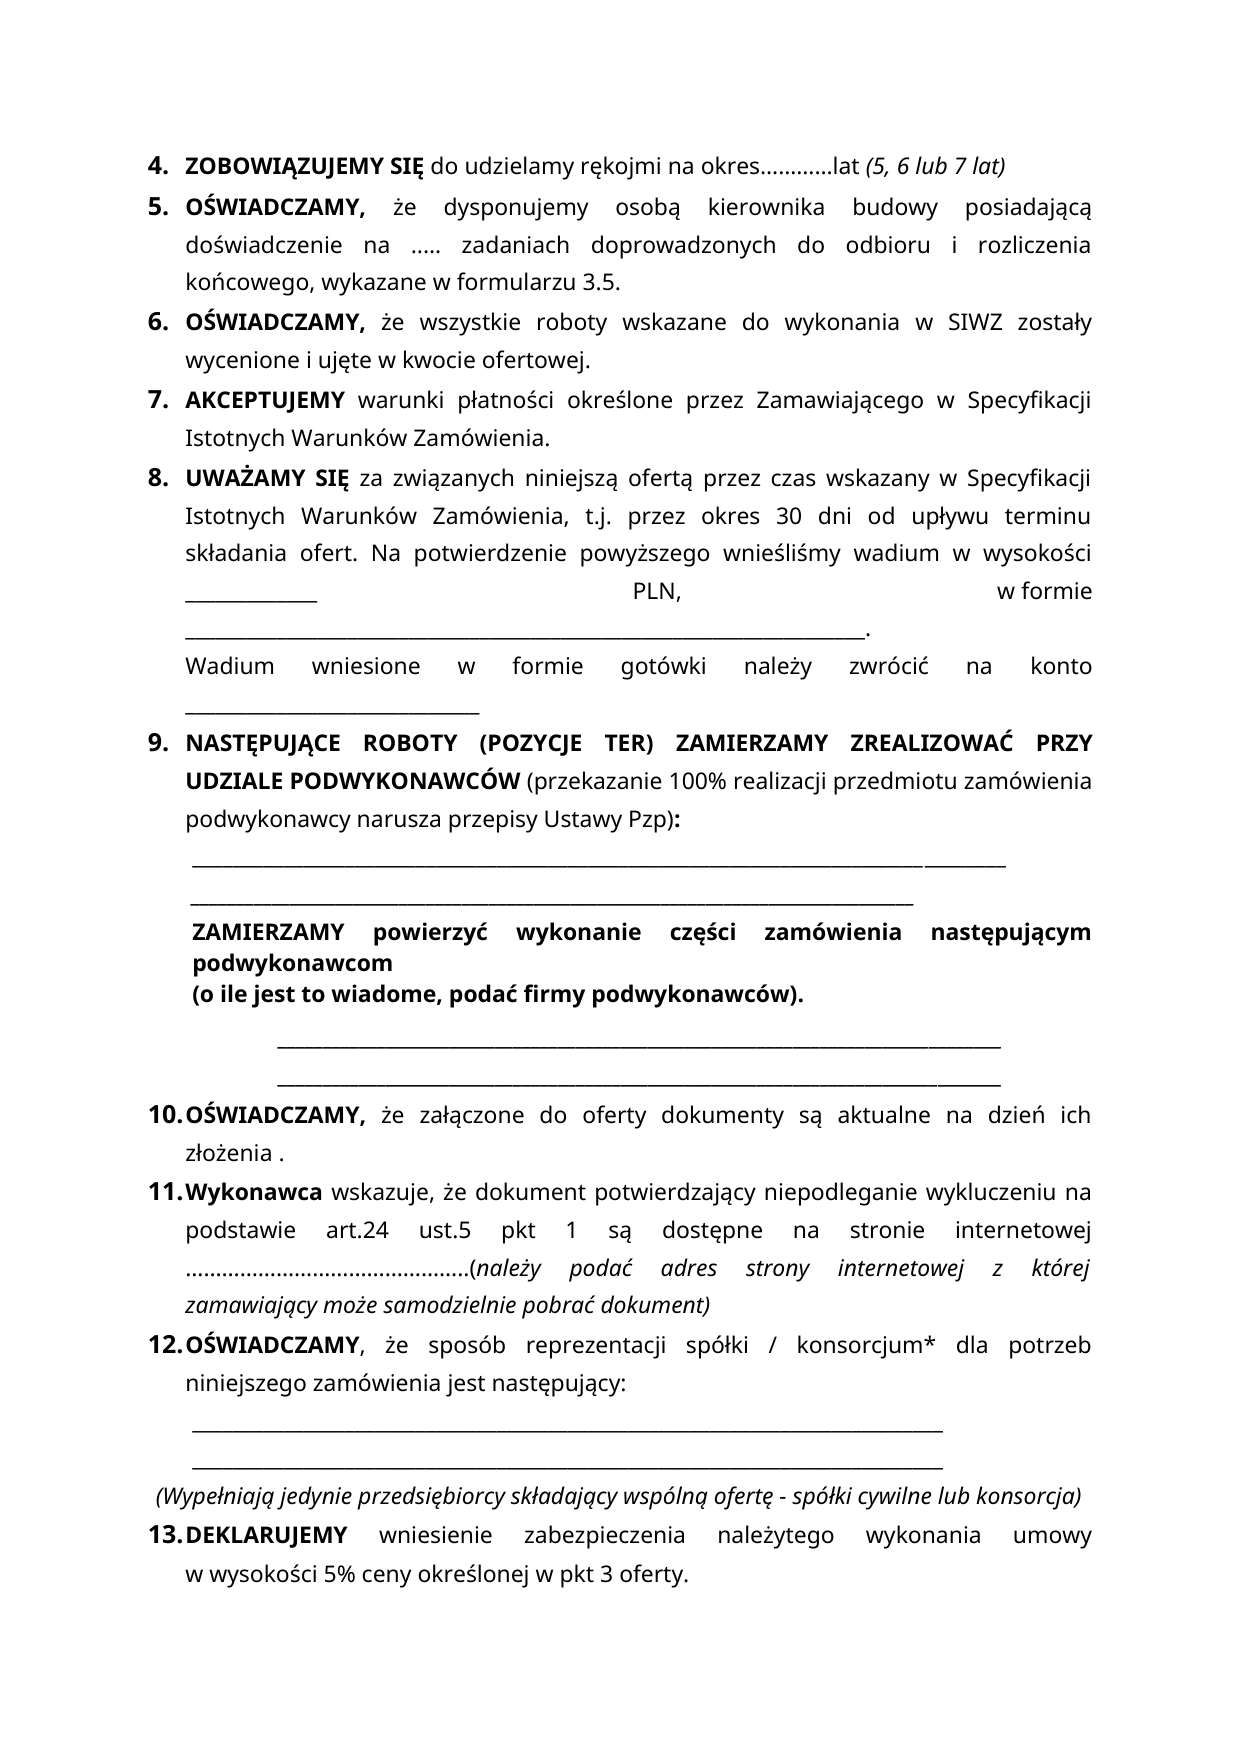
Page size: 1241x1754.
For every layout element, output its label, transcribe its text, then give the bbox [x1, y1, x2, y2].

text ________________________________________________________________________________ [192, 1021, 1093, 1052]
list AKCEPTUJEMY warunki płatności określone przez Zamawiającego w Specyfikacji Istotnych Warunków Zamówienia. [148, 382, 1093, 453]
text (Wypełniają jedynie przedsiębiorcy składający wspólną ofertę - spółki cywilne lub konsorcja) [148, 1480, 1093, 1511]
list DEKLARUJEMY wniesienie zabezpieczenia należytego wykonania umowy w wysokości 5% ceny określonej w pkt 3 oferty. [148, 1517, 1093, 1589]
list OŚWIADCZAMY, że dysponujemy osobą kierownika budowy posiadającą doświadczenie na ..… zadaniach doprowadzonych do odbioru i rozliczenia końcowego, wykazane w formularzu 3.5. [148, 188, 1093, 297]
list OŚWIADCZAMY, że załączone do oferty dokumenty są aktualne na dzień ich złożenia . [148, 1096, 1093, 1168]
text ZAMIERZAMY powierzyć wykonanie części zamówienia następującym podwykonawcom (o ile jest to wiadome, podać firmy podwykonawców). [192, 915, 1093, 1009]
text ________________________________________________________________________________ [192, 840, 1093, 871]
text ________________________________________________________________________________ [192, 877, 1093, 909]
text ________________________________________________________________________________ [192, 1059, 1093, 1090]
text __________________________________________________________________________ [192, 1442, 1093, 1473]
list UWAŻAMY SIĘ za związanych niniejszą ofertą przez czas wskazany w Specyfikacji Istotnych Warunków Zamówienia, t.j. przez okres 30 dni od upływu terminu składania ofert. Na potwierdzenie powyższego wnieśliśmy wadium w wysokości _____________ PLN, w formie ___________________________________________________________________. [148, 459, 1093, 643]
list NASTĘPUJĄCE ROBOTY (POZYCJE TER) ZAMIERZAMY ZREALIZOWAĆ PRZY UDZIALE PODWYKONAWCÓW (przekazanie 100% realizacji przedmiotu zamówienia podwykonawcy narusza przepisy Ustawy Pzp): [148, 725, 1093, 834]
list Wykonawca wskazuje, że dokument potwierdzający niepodleganie wykluczeniu na podstawie art.24 ust.5 pkt 1 są dostępne na stronie internetowej ………………………………………..(należy podać adres strony internetowej z której zamawiający może samodzielnie pobrać dokument) [148, 1174, 1093, 1321]
text __________________________________________________________________________ [192, 1405, 1093, 1436]
list ZOBOWIĄZUJEMY SIĘ do udzielamy rękojmi na okres…………lat (5, 6 lub 7 lat) [148, 148, 1093, 182]
list OŚWIADCZAMY, że wszystkie roboty wskazane do wykonania w SIWZ zostały wycenione i ujęte w kwocie ofertowej. [148, 304, 1093, 375]
list OŚWIADCZAMY, że sposób reprezentacji spółki / konsorcjum* dla potrzeb niniejszego zamówienia jest następujący: [148, 1327, 1093, 1398]
text Wadium wniesione w formie gotówki należy zwrócić na konto _____________________________ [185, 650, 1093, 718]
